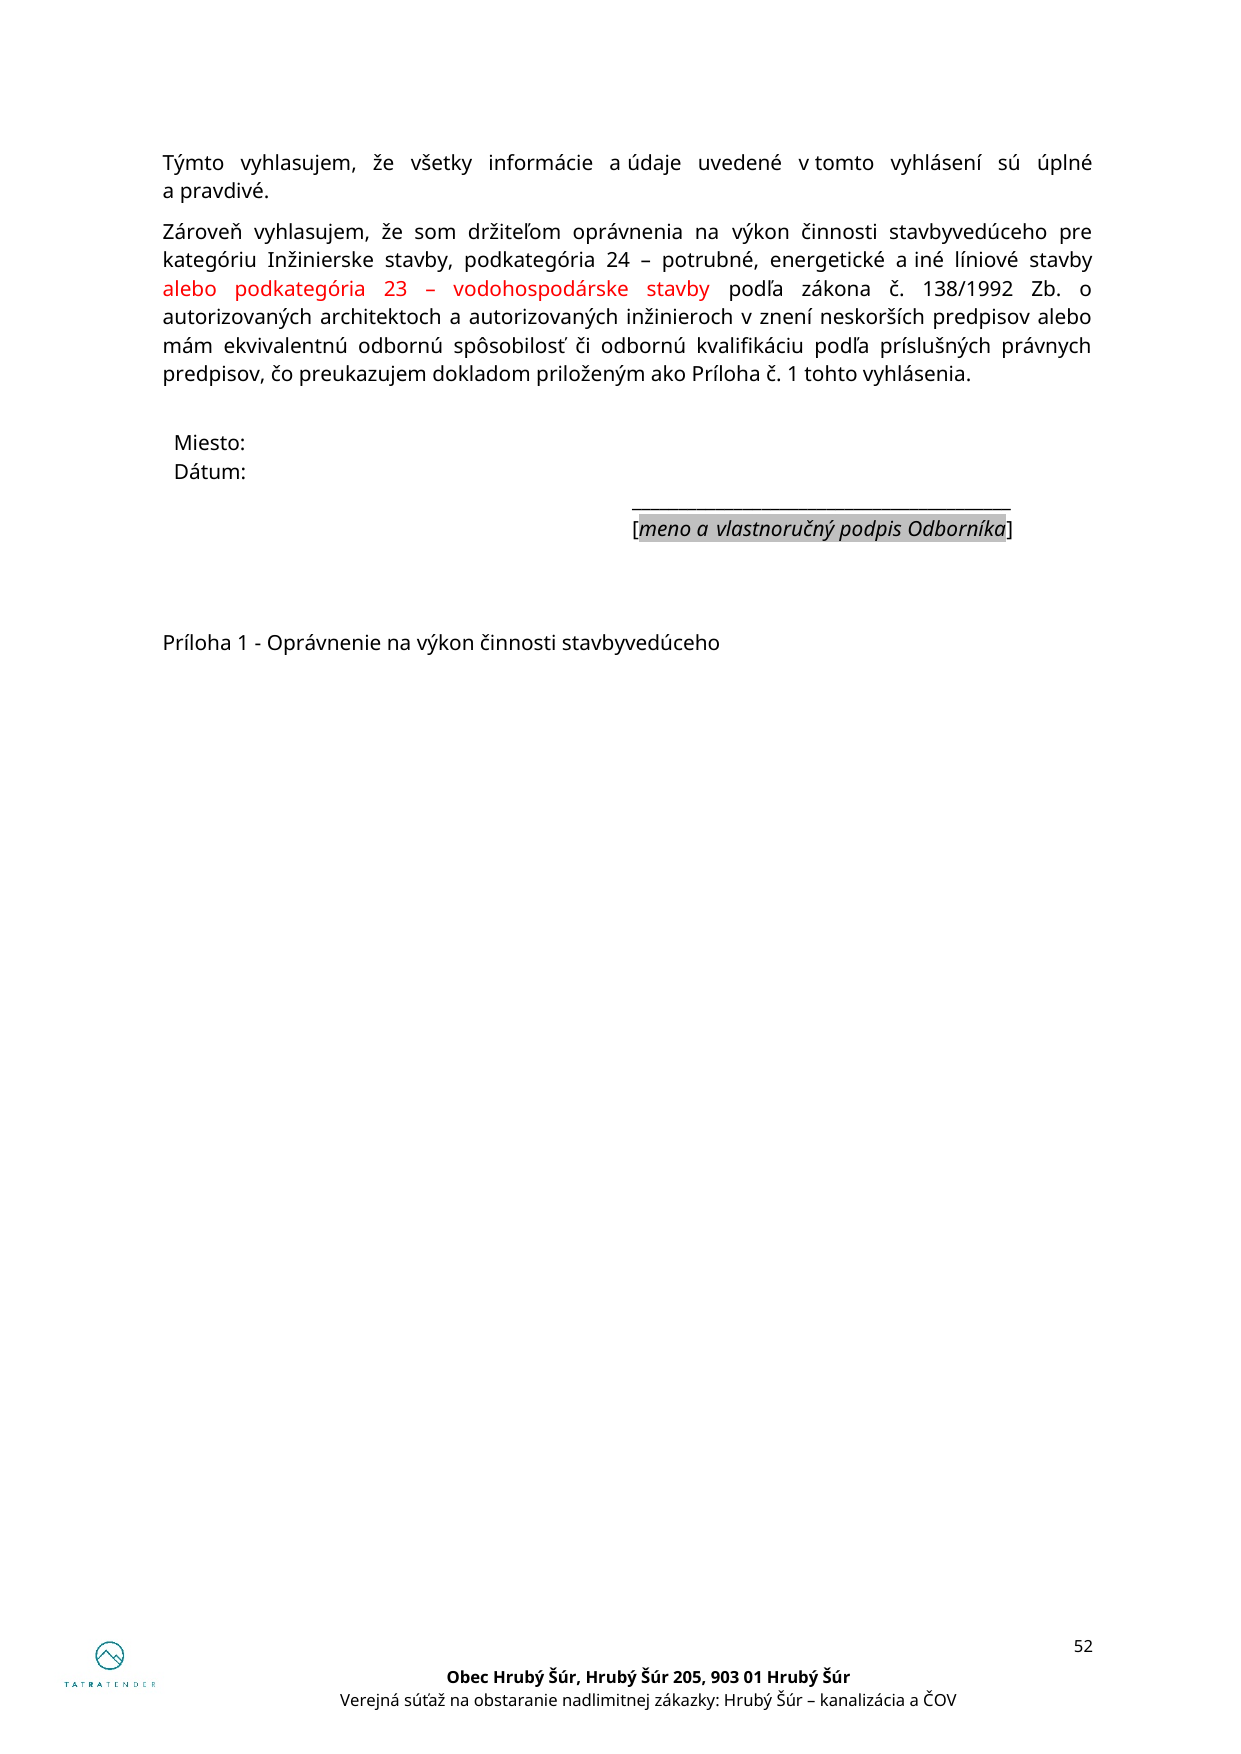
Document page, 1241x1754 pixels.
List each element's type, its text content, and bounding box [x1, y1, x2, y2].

table_header _________________________________________ [meno a vlastnoručný podpis Odborníka] [621, 429, 1092, 571]
table_header Miesto: Dátum: [163, 429, 621, 571]
text Zároveň vyhlasujem, že som držiteľom oprávnenia na výkon činnosti stavbyvedúceho pre kategóriu Inžinierske stavby, podkategória 24 – potrubné, energetické a iné líniové stavby alebo podkategória 23 – vodohospodárske stavby podľa zákona č. 138/1992 Zb. o autorizovaných architektoch a autorizovaných inžinieroch v znení neskorších predpisov alebo mám ekvivalentnú odbornú spôsobilosť či odbornú kvalifikáciu podľa príslušných právnych predpisov, čo preukazujem dokladom priloženým ako Príloha č. 1 tohto vyhlásenia. [162, 217, 1093, 388]
text Príloha 1 - Oprávnenie na výkon činnosti stavbyvedúceho [162, 628, 1093, 656]
picture [43, 1617, 176, 1711]
text Týmto vyhlasujem, že všetky informácie a údaje uvedené v tomto vyhlásení sú úplné a pravdivé. [162, 148, 1093, 204]
